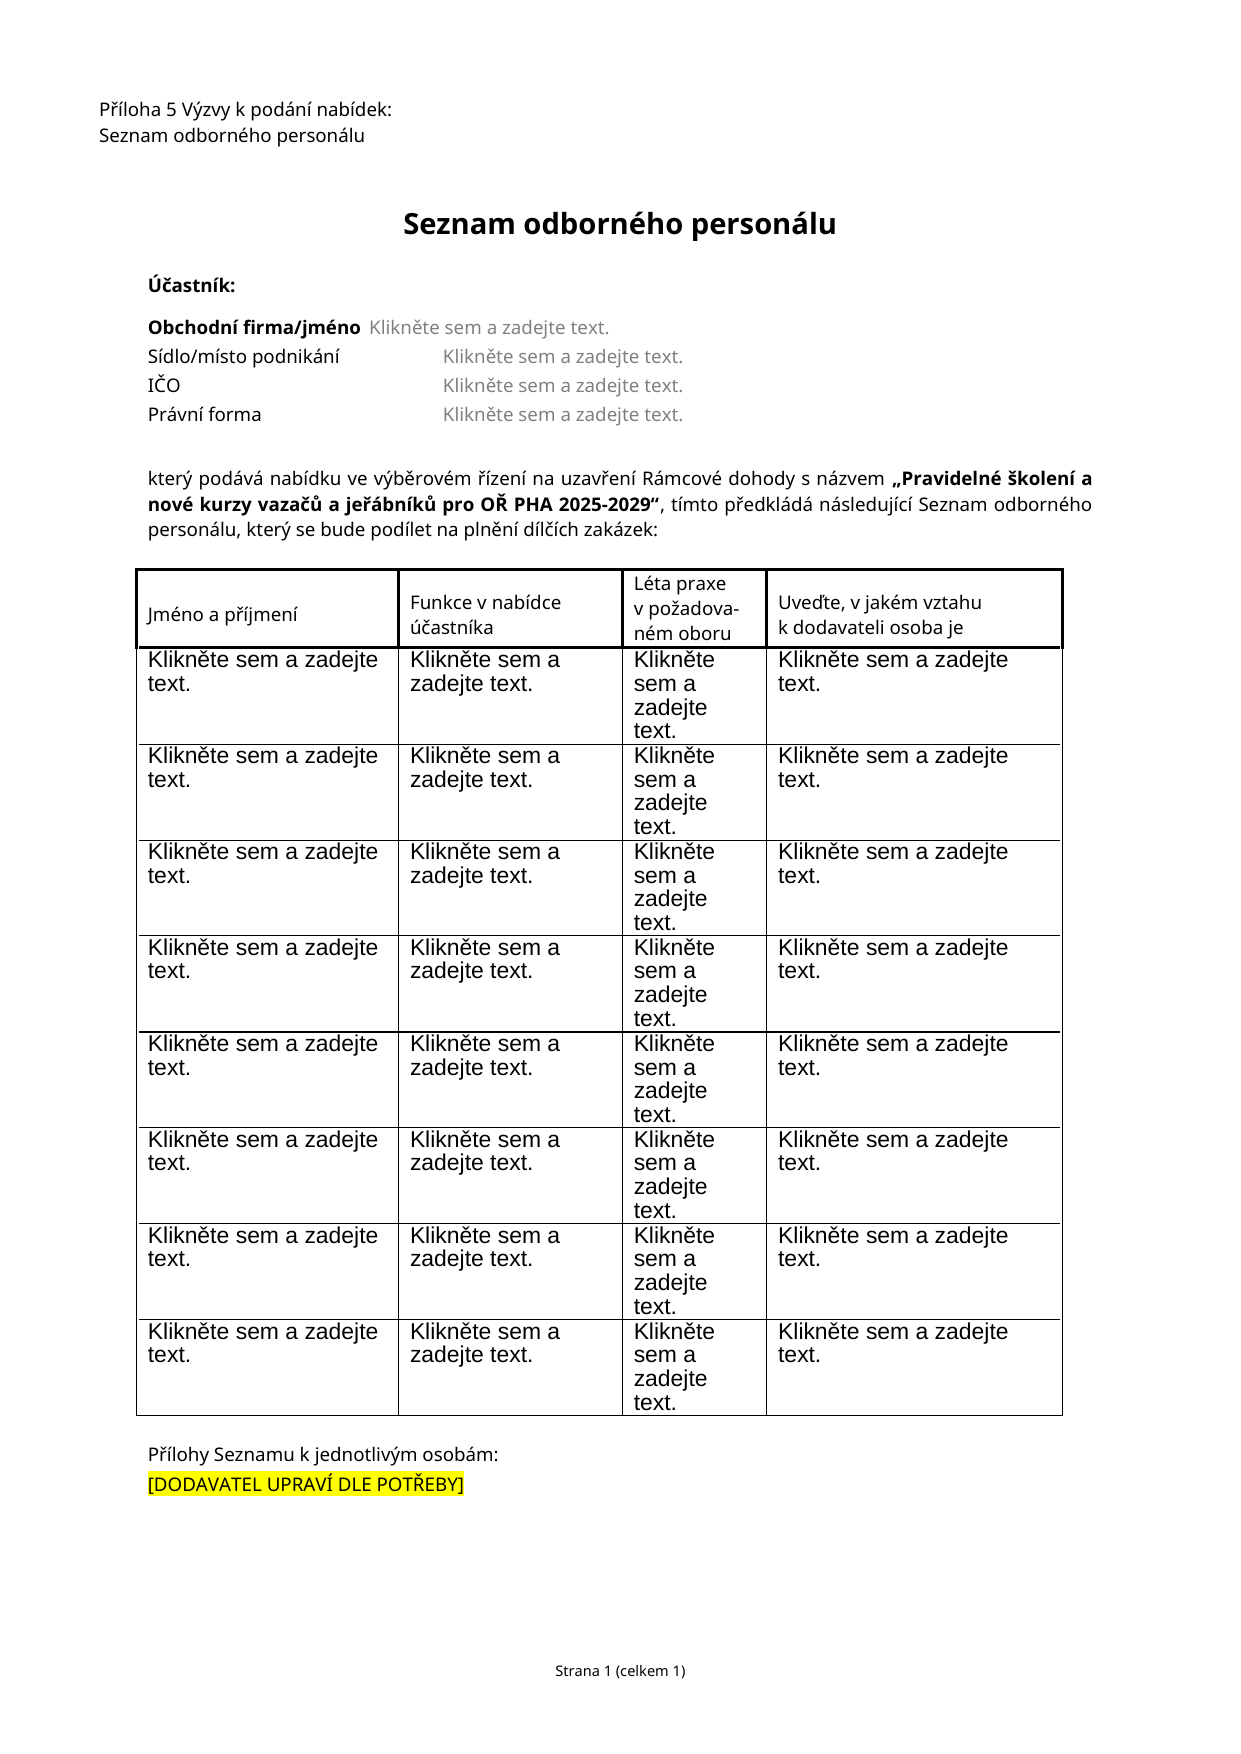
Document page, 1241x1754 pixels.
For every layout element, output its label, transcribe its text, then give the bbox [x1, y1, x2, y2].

text který podává nabídku ve výběrovém řízení na uzavření Rámcové dohody s názvem „Pravidelné školení a nové kurzy vazačů a jeřábníků pro OŘ PHA 2025-2029“, tímto předkládá následující Seznam odborného personálu, který se bude podílet na plnění dílčích zakázek: [148, 465, 1093, 542]
text IČO [148, 369, 1093, 398]
text Přílohy Seznamu k jednotlivým osobám: [148, 1442, 1093, 1467]
title Seznam odborného personálu [148, 203, 1093, 243]
table_header Uveďte, v jakém vztahu k dodavateli osoba je [768, 571, 1061, 646]
text Právní forma [148, 398, 1093, 427]
text Obchodní firma/jméno [148, 311, 1093, 340]
table_header Léta praxe v požadova-ném oboru [624, 571, 765, 646]
text Sídlo/místo podnikání [148, 340, 1093, 369]
text [DODAVATEL UPRAVÍ DLE POTŘEBY] [148, 1467, 1092, 1496]
text Účastník: [148, 268, 1093, 299]
table_header Funkce v nabídce účastníka [400, 571, 621, 646]
table_header Jméno a příjmení [138, 571, 397, 646]
